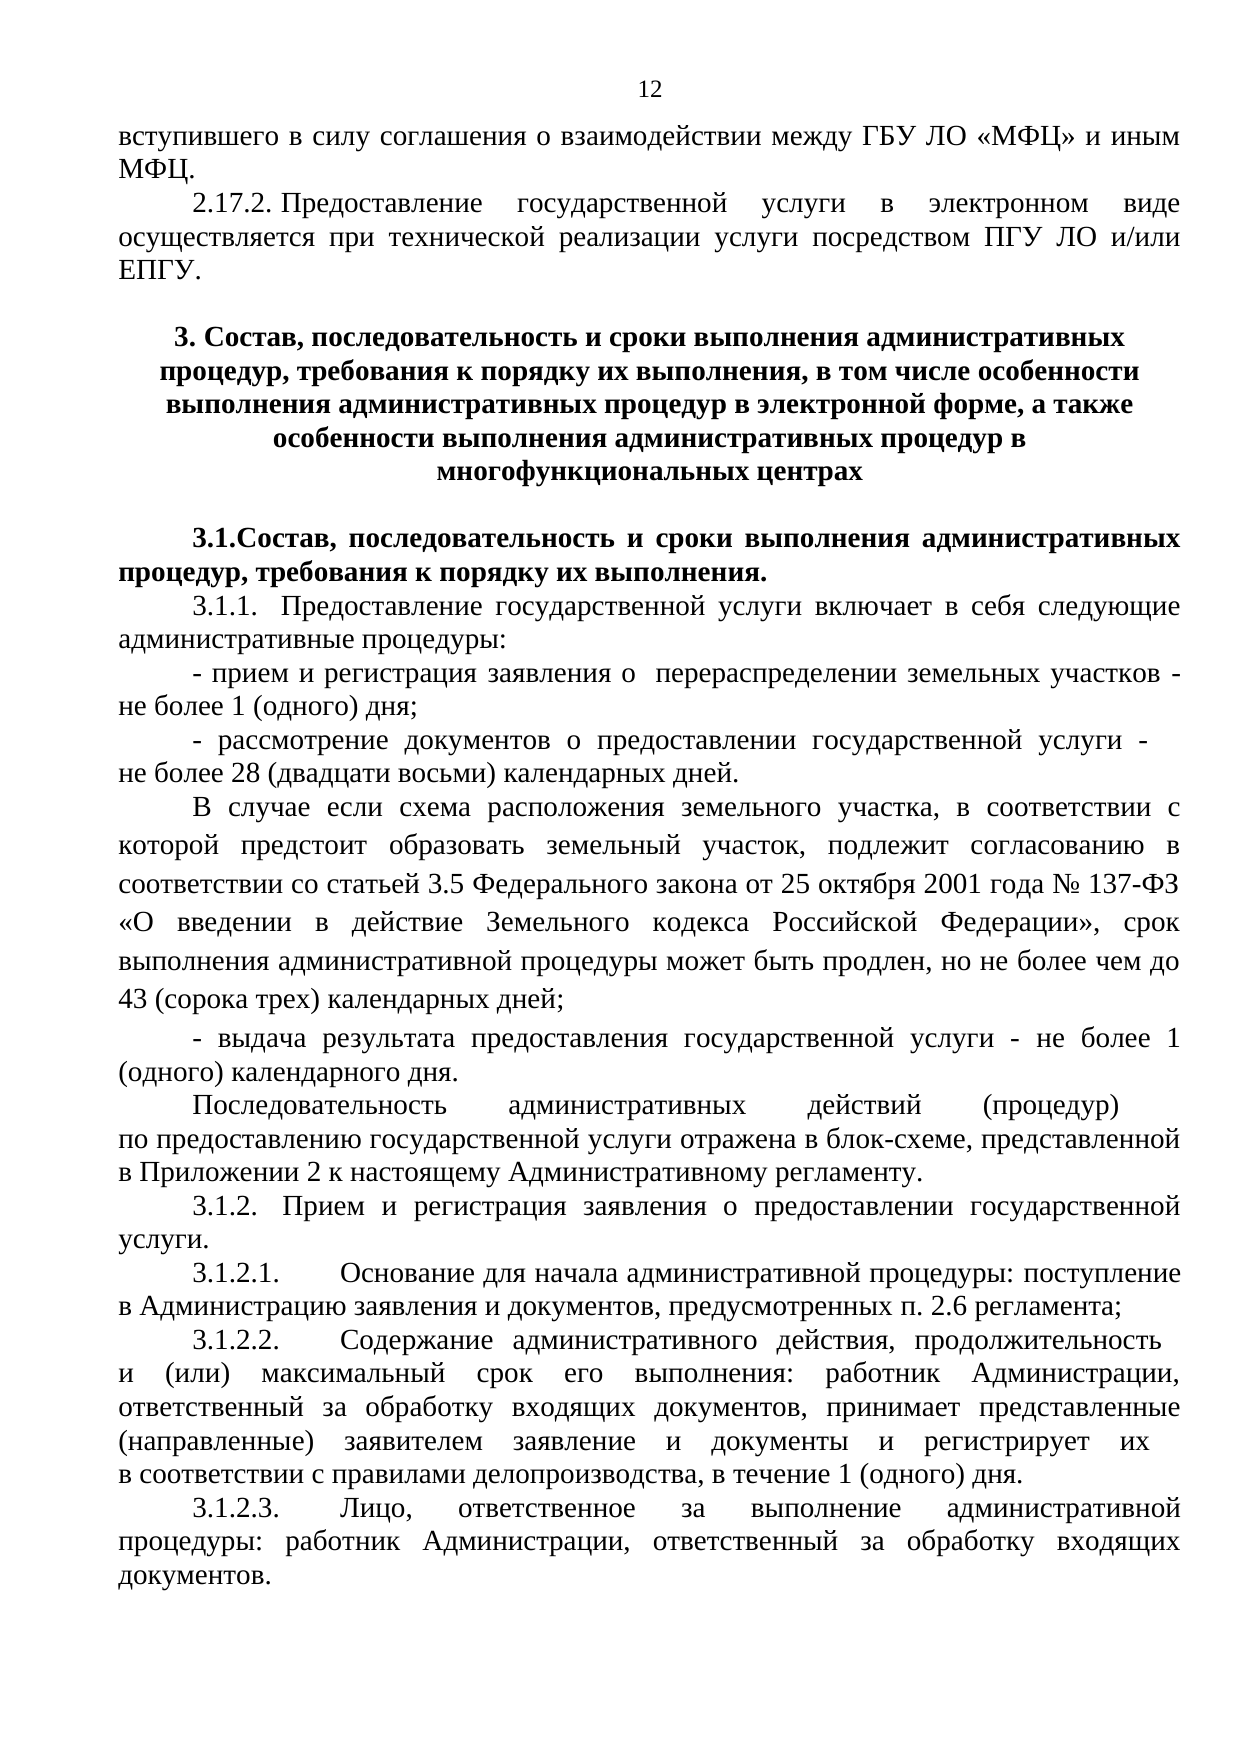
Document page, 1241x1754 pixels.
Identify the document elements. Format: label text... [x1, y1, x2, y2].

list Содержание административного действия, продолжительность и (или) максимальный срок его выполнения: работник Администрации, ответственный за обработку входящих документов, принимает представленные (направленные) заявителем заявление и документы и регистрирует их в соответствии с правилами делопроизводства, в течение 1 (одного) дня. [118, 1322, 1181, 1490]
list Предоставление государственной услуги в электронном виде осуществляется при технической реализации услуги посредством ПГУ ЛО и/или ЕПГУ. [118, 185, 1181, 286]
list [118, 118, 1181, 185]
title Предоставление государственной услуги включает в себя следующие административные процедуры: [118, 588, 1181, 655]
list Лицо, ответственное за выполнение административной процедуры: работник Администрации, ответственный за обработку входящих документов. [118, 1490, 1181, 1590]
list Основание для начала административной процедуры: поступление в Администрацию заявления и документов, предусмотренных п. 2.6 регламента; [118, 1255, 1181, 1322]
list Состав, последовательность и сроки выполнения административных процедур, требования к порядку их выполнения, в том числе особенности выполнения административных процедур в электронной форме, а также особенности выполнения административных процедур в многофункциональных центрах [118, 319, 1181, 487]
list Прием и регистрация заявления о предоставлении государственной услуги. [118, 1188, 1181, 1255]
list Последовательность административных действий (процедур) по предоставлению государственной услуги отражена в блок-схеме, представленной в Приложении 2 к настоящему Административному регламенту. [118, 1087, 1181, 1188]
text - прием и регистрация заявления о перераспределении земельных участков - не более 1 (одного) дня; [118, 655, 1181, 722]
list В случае если схема расположения земельного участка, в соответствии с которой предстоит образовать земельный участок, подлежит согласованию в соответствии со статьей 3.5 Федерального закона от 25 октября 2001 года № 137-ФЗ «О введении в действие Земельного кодекса Российской Федерации», срок выполнения административной процедуры может быть продлен, но не более чем до 43 (сорока трех) календарных дней; [118, 789, 1181, 1015]
list - рассмотрение документов о предоставлении государственной услуги - не более 28 (двадцати восьми) календарных дней. [118, 722, 1181, 789]
title Состав, последовательность и сроки выполнения административных процедур, требования к порядку их выполнения. [118, 521, 1181, 588]
list - выдача результата предоставления государственной услуги - не более 1 (одного) календарного дня. [118, 1020, 1181, 1087]
